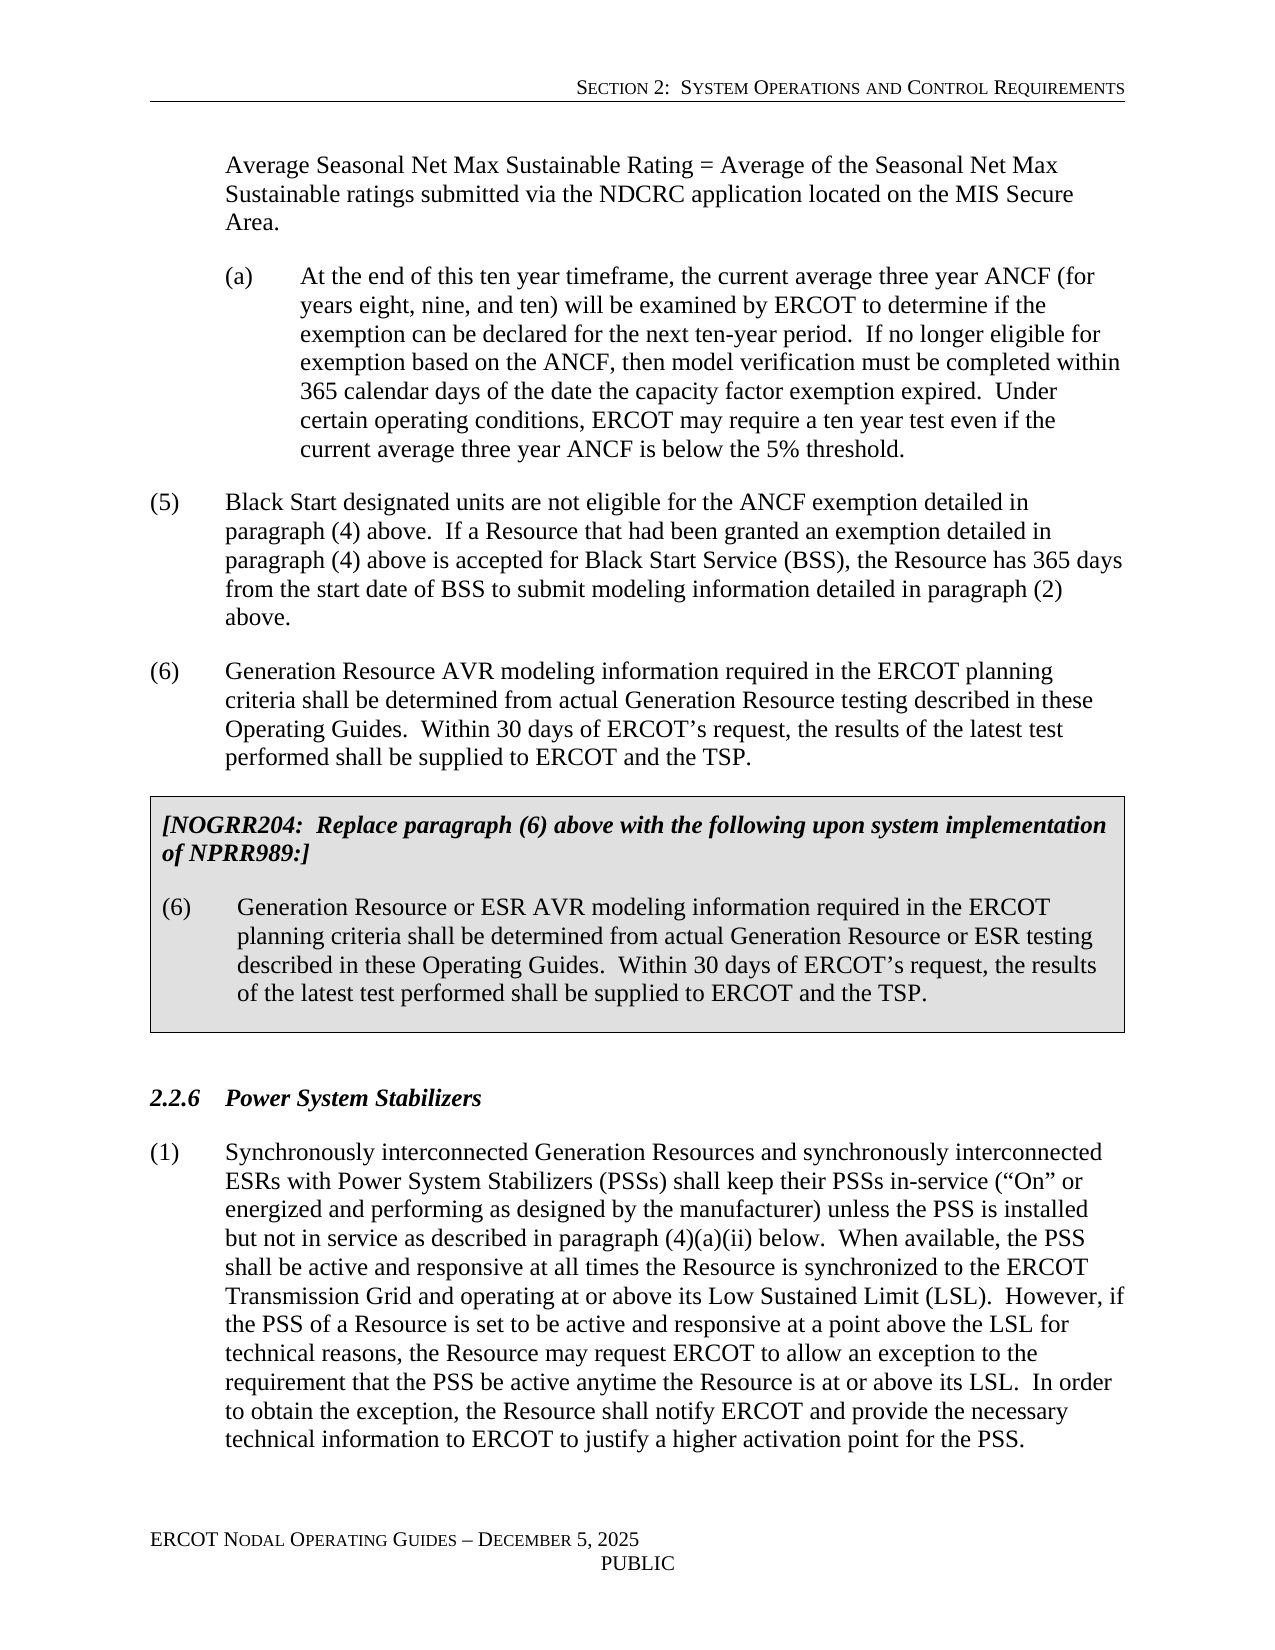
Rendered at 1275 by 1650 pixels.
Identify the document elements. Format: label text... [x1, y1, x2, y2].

text Average Seasonal Net Max Sustainable Rating = Average of the Seasonal Net Max Sustainable ratings submitted via the NDCRC application located on the MIS Secure Area. [225, 150, 1125, 236]
text (a) At the end of this ten year timeframe, the current average three year ANCF (for years eight, nine, and ten) will be examined by ERCOT to determine if the exemption can be declared for the next ten-year period. If no longer eligible for exemption based on the ANCF, then model verification must be completed within 365 calendar days of the date the capacity factor exemption expired. Under certain operating conditions, ERCOT may require a ten year test even if the current average three year ANCF is below the 5% threshold. [225, 261, 1125, 462]
text (5) Black Start designated units are not eligible for the ANCF exemption detailed in paragraph (4) above. If a Resource that had been granted an exemption detailed in paragraph (4) above is accepted for Black Start Service (BSS), the Resource has 365 days from the start date of BSS to submit modeling information detailed in paragraph (2) above. [150, 487, 1125, 631]
text 2.2.6 Power System Stabilizers [150, 1083, 1125, 1112]
text (1) Synchronously interconnected Generation Resources and synchronously interconnected ESRs with Power System Stabilizers (PSSs) shall keep their PSSs in-service (“On” or energized and performing as designed by the manufacturer) unless the PSS is installed but not in service as described in paragraph (4)(a)(ii) below. When available, the PSS shall be active and responsive at all times the Resource is synchronized to the ERCOT Transmission Grid and operating at or above its Low Sustained Limit (LSL). However, if the PSS of a Resource is set to be active and responsive at a point above the LSL for technical reasons, the Resource may request ERCOT to allow an exception to the requirement that the PSS be active anytime the Resource is at or above its LSL. In order to obtain the exception, the Resource shall notify ERCOT and provide the necessary technical information to ERCOT to justify a higher activation point for the PSS. [150, 1137, 1125, 1453]
text (6) Generation Resource AVR modeling information required in the ERCOT planning criteria shall be determined from actual Generation Resource testing described in these Operating Guides. Within 30 days of ERCOT’s request, the results of the latest test performed shall be supplied to ERCOT and the TSP. [150, 656, 1125, 771]
table_header [NOGRR204: Replace paragraph (6) above with the following upon system implementation of NPRR989:] (6) Generation Resource or ESR AVR modeling information required in the ERCOT planning criteria shall be determined from actual Generation Resource or ESR testing described in these Operating Guides. Within 30 days of ERCOT’s request, the results of the latest test performed shall be supplied to ERCOT and the TSP. [151, 797, 1124, 1032]
